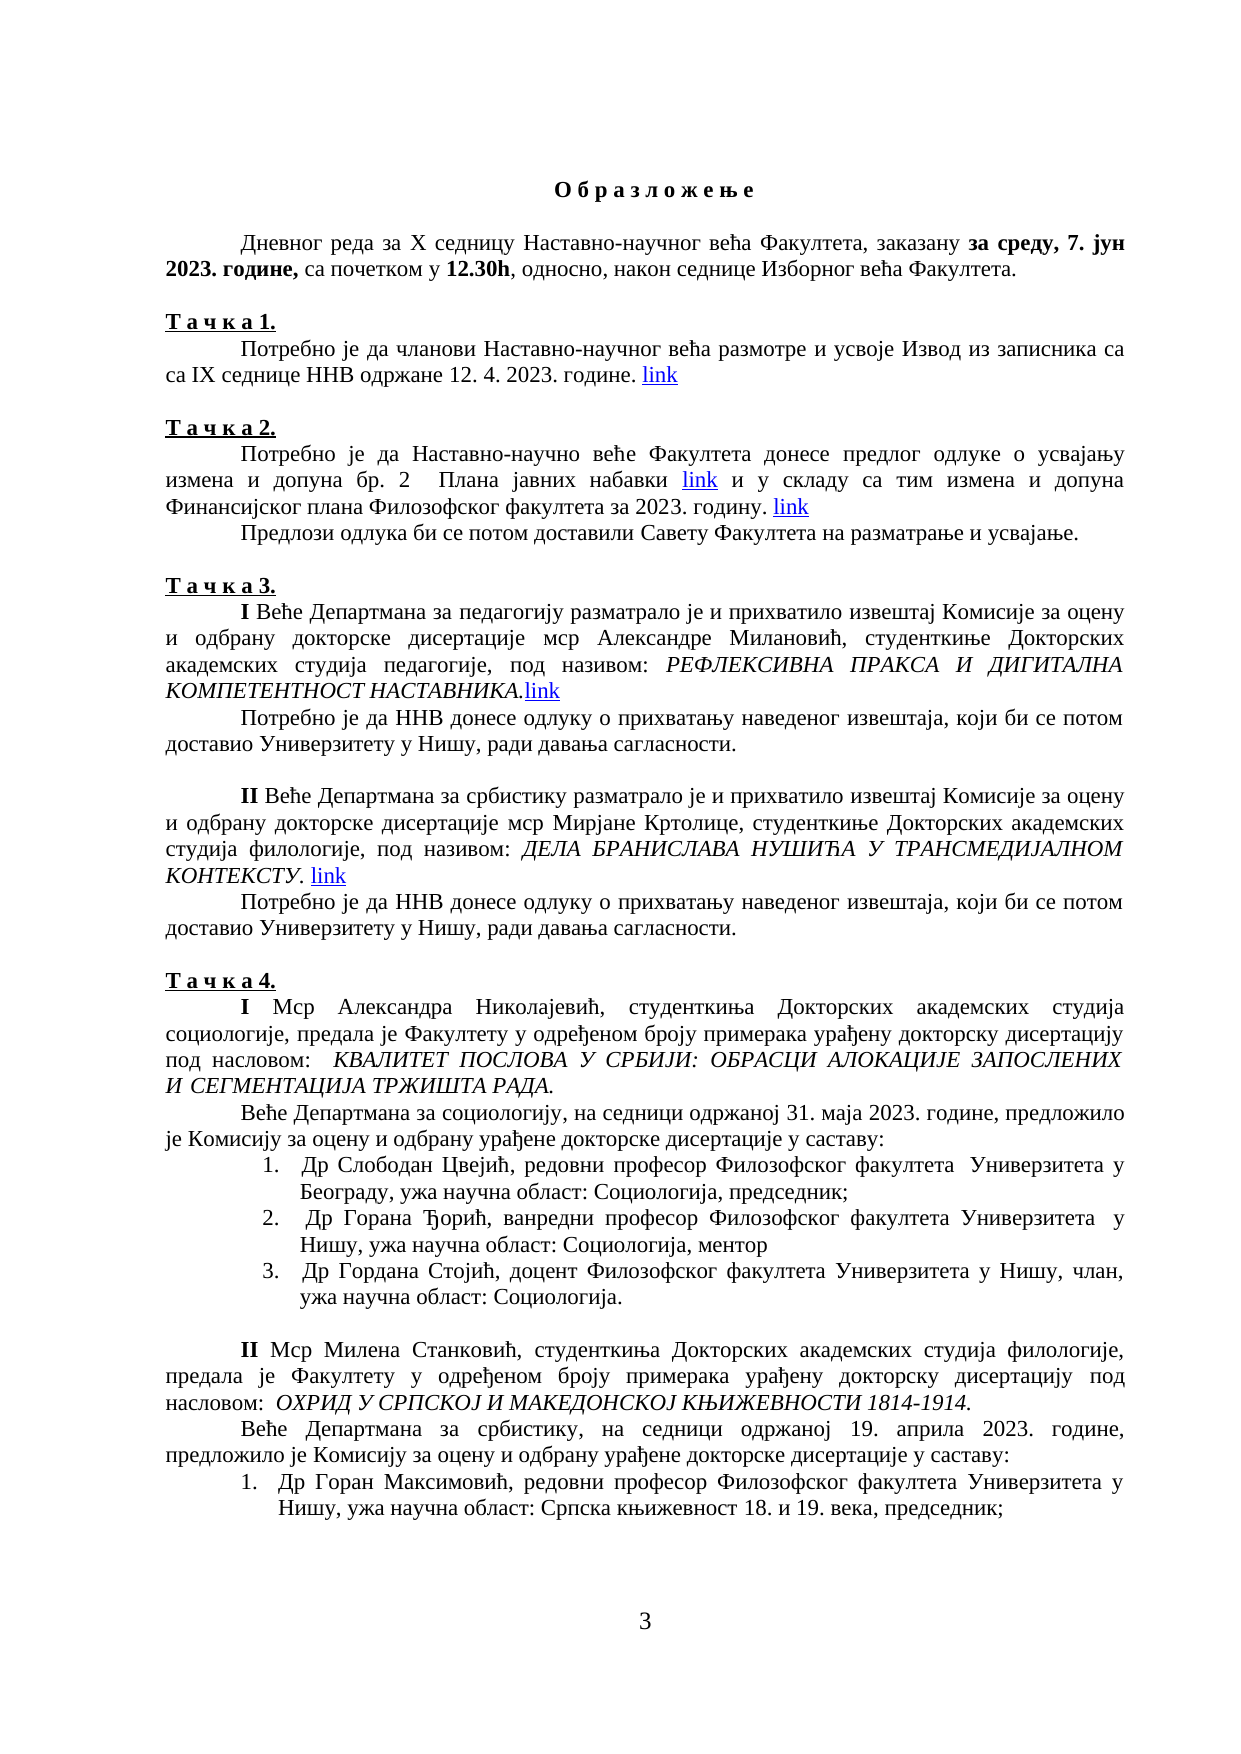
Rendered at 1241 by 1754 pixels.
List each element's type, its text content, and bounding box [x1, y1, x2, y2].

list Др Гордана Стојић, доцент Филозофског факултета Универзитета у Нишу, члан, ужа научна област: Социологија. [262, 1257, 1124, 1310]
text О б р а з л о ж е њ е [165, 176, 1125, 203]
text I Мср Александра Николајевић, студенткиња Докторских академских студија социологије, предала је Факултету у одређеном броју примерака урађену докторску дисертацију под насловом: Квалитет послова у Србији: обрасци алокације запослених и сегментација тржишта рада. [165, 993, 1125, 1099]
text Потребно је да ННВ донесе одлуку о прихватању наведеног извештаја, који би се потом доставио Универзитету у Нишу, ради давања сагласности. [165, 888, 1125, 941]
text Предлози одлука би се потом доставили Савету Факултета на разматрање и усвајање. [165, 519, 1125, 545]
text Потребно је да чланови Наставно-научног већа размотре и усвоје Извод из записника са са IX седнице ННВ одржане 12. 4. 2023. године. link [165, 334, 1125, 387]
list Др Горана Ђорић, ванредни професор Филозофског факултета Универзитета у Нишу, ужа научна област: Социологија, ментор [262, 1204, 1124, 1257]
text Дневног реда за X седницу Наставно-научног већа Факултета, заказану за среду, 7. јун 2023. године, са почетком у 12.30h, односно, након седнице Изборног већа Факултета. [165, 229, 1125, 282]
text Т а ч к а 2. [165, 414, 1125, 440]
text Потребно је да ННВ донесе одлуку о прихватању наведеног извештаја, који би се потом доставио Универзитету у Нишу, ради давања сагласности. [165, 703, 1125, 756]
list Др Горан Максимовић, редовни професор Филозофског факултета Универзитета у Нишу, ужа научна област: Српска књижевност 18. и 19. века, председник; [240, 1468, 1125, 1521]
text Потребно је да Наставно-научно веће Факултета донесе предлог одлуке о усвајању измена и допуна бр. 2 Плана јавних набавки link и у складу са тим измена и допуна Финансијског плана Филозофског факултета за 2023. годину. link [165, 440, 1125, 519]
text Т а ч к а 3. [165, 572, 1125, 598]
text Веће Департмана за социологију, на седници одржаној 31. маја 2023. године, предложило је Комисију за оцену и одбрану урађене докторске дисертације у саставу: [165, 1099, 1125, 1152]
text II Већe Департмана за србистику разматрало је и прихватило извештај Комисије за оцену и одбрану докторске дисертације мср Мирјане Кртолице, студенткиње Докторских академских студија филологије, под називом: ДЕЛА БРАНИСЛАВА НУШИЋА У ТРАНСМЕДИЈАЛНОМ КОНТЕКСТУ. link [165, 783, 1125, 888]
text Т а ч к а 1. [165, 308, 1125, 334]
list Др Слободан Цвејић, редовни професор Филозофског факултета Универзитета у Београду, ужа научна област: Социологија, председник; [262, 1152, 1124, 1204]
text I Већe Департмана за педагогију разматрало је и прихватило извештај Комисије за оцену и одбрану докторске дисертације мср Александре Милановић, студенткиње Докторских академских студија педагогије, под називом: РЕФЛЕКСИВНА ПРАКСА И ДИГИТАЛНА КОМПЕТЕНТНОСТ НАСТАВНИКА.link [165, 598, 1125, 703]
text II Мср Милена Станковић, студенткиња Докторских академских студија филологије, предала је Факултету у одређеном броју примерака урађену докторску дисертацију под насловом: ОХРИД У СРПСКОЈ И МАКЕДОНСКОЈ КЊИЖЕВНОСТИ 1814-1914. [165, 1336, 1125, 1415]
text Т а ч к а 4. [165, 967, 1125, 993]
text Веће Департмана за србистику, на седници одржаној 19. априла 2023. године, предложило је Комисију за оцену и одбрану урађене докторске дисертације у саставу: [165, 1415, 1125, 1468]
